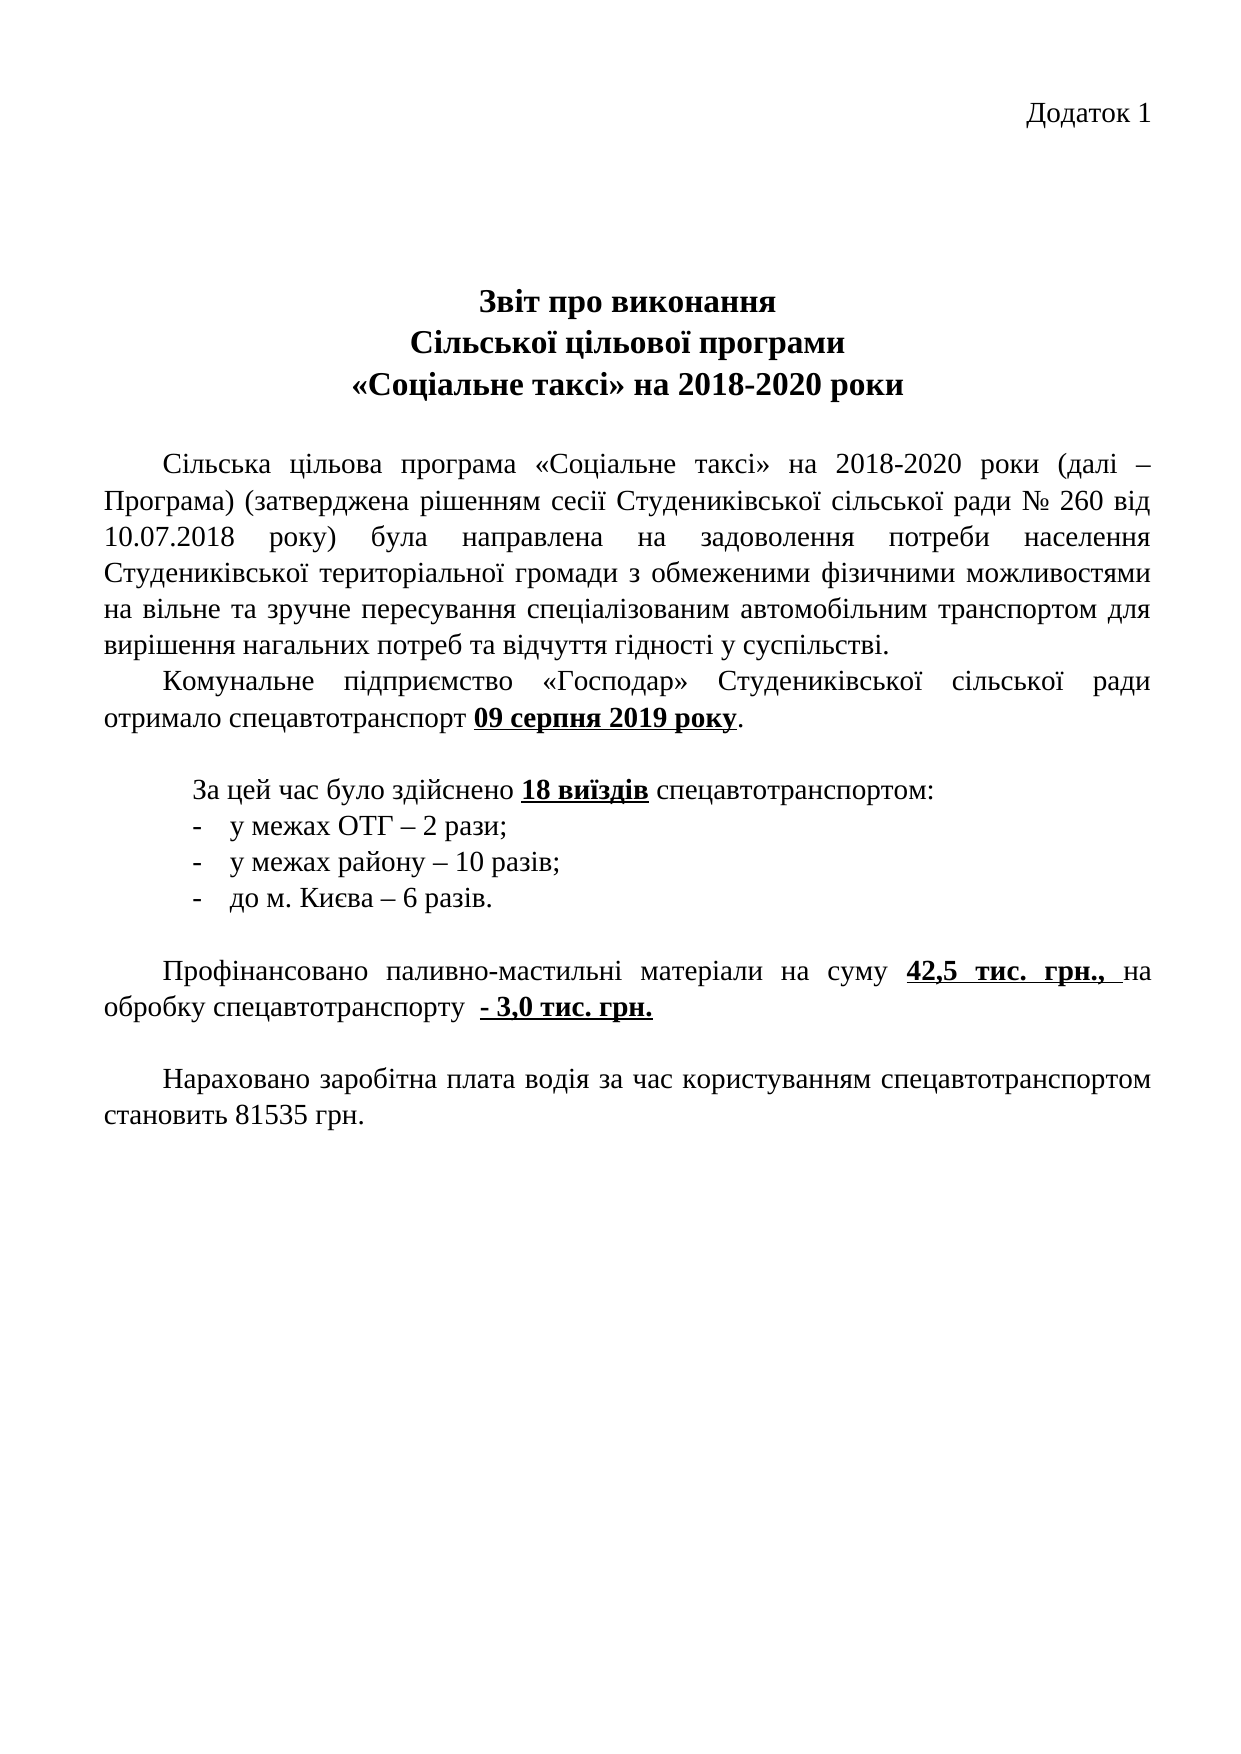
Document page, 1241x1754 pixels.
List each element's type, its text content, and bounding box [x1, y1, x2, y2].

list до м. Києва – 6 разів. [192, 880, 1152, 914]
text Звіт про виконання [103, 281, 1152, 319]
text Сільська цільова програма «Соціальне таксі» на 2018-2020 роки (далі – Програма) (затверджена рішенням сесії Студениківської сільської ради № 260 від 10.07.2018 року) була направлена на задоволення потреби населення Студениківської територіальної громади з обмеженими фізичними можливостями на вільне та зручне пересування спеціалізованим автомобільним транспортом для вирішення нагальних потреб та відчуття гідності у суспільстві. [103, 447, 1152, 661]
text Додаток 1 [103, 95, 1152, 129]
text Комунальне підприємство «Господар» Студениківської сільської ради отримало спецавтотранспорт 09 серпня 2019 року. [103, 663, 1152, 733]
text «Соціальне таксі» на 2018-2020 роки [103, 364, 1152, 402]
text Сільської цільової програми [103, 323, 1152, 361]
text Профінансовано паливно-мастильні матеріали на суму 42,5 тис. грн., на обробку спецавтотранспорту - 3,0 тис. грн. [103, 953, 1152, 1022]
list у межах району – 10 разів; [192, 844, 1152, 878]
list у межах ОТГ – 2 рази; [192, 808, 1152, 842]
text Нараховано заробітна плата водія за час користуванням спецавтотранспортом становить 81535 грн. [103, 1061, 1152, 1131]
text За цей час було здійснено 18 виїздів спецавтотранспортом: [103, 772, 1152, 806]
